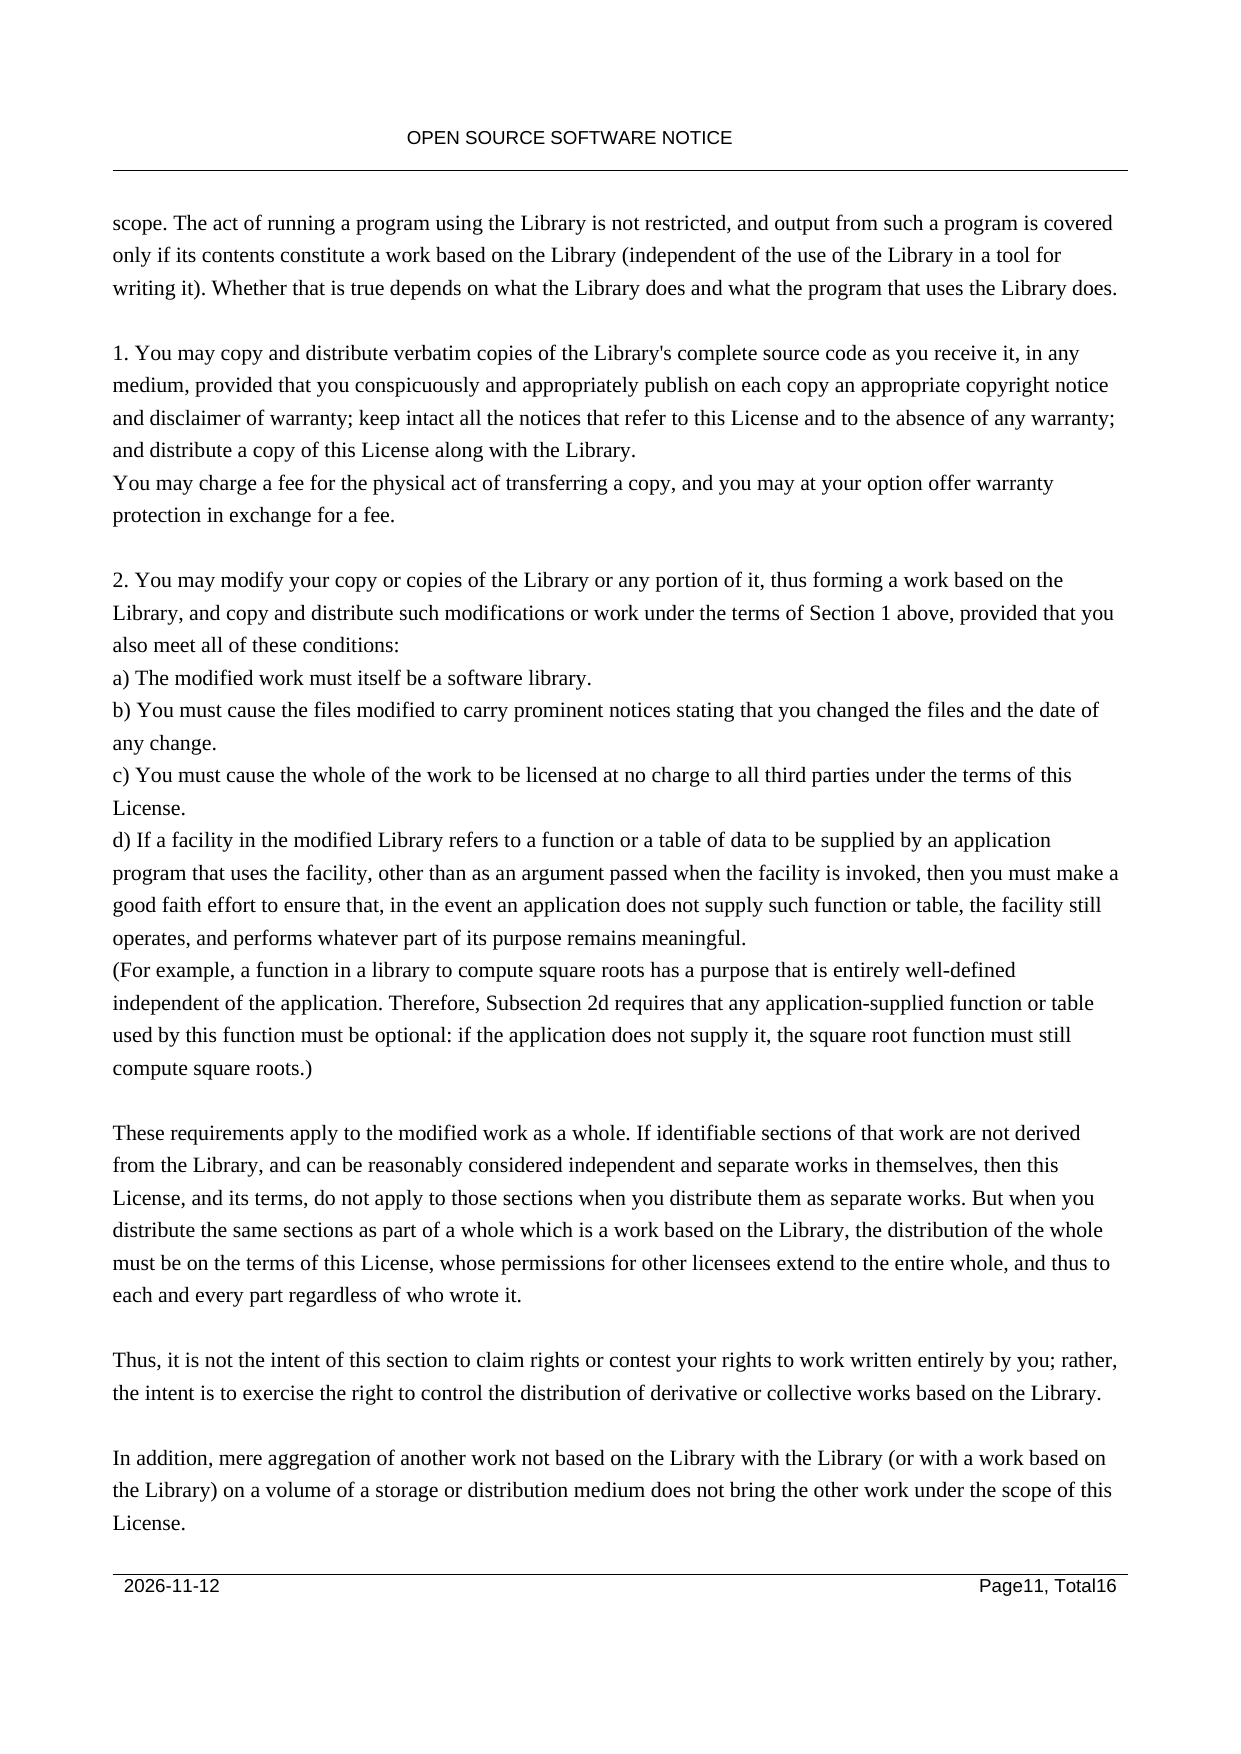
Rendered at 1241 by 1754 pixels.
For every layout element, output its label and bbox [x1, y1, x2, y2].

text [112, 206, 1128, 1539]
